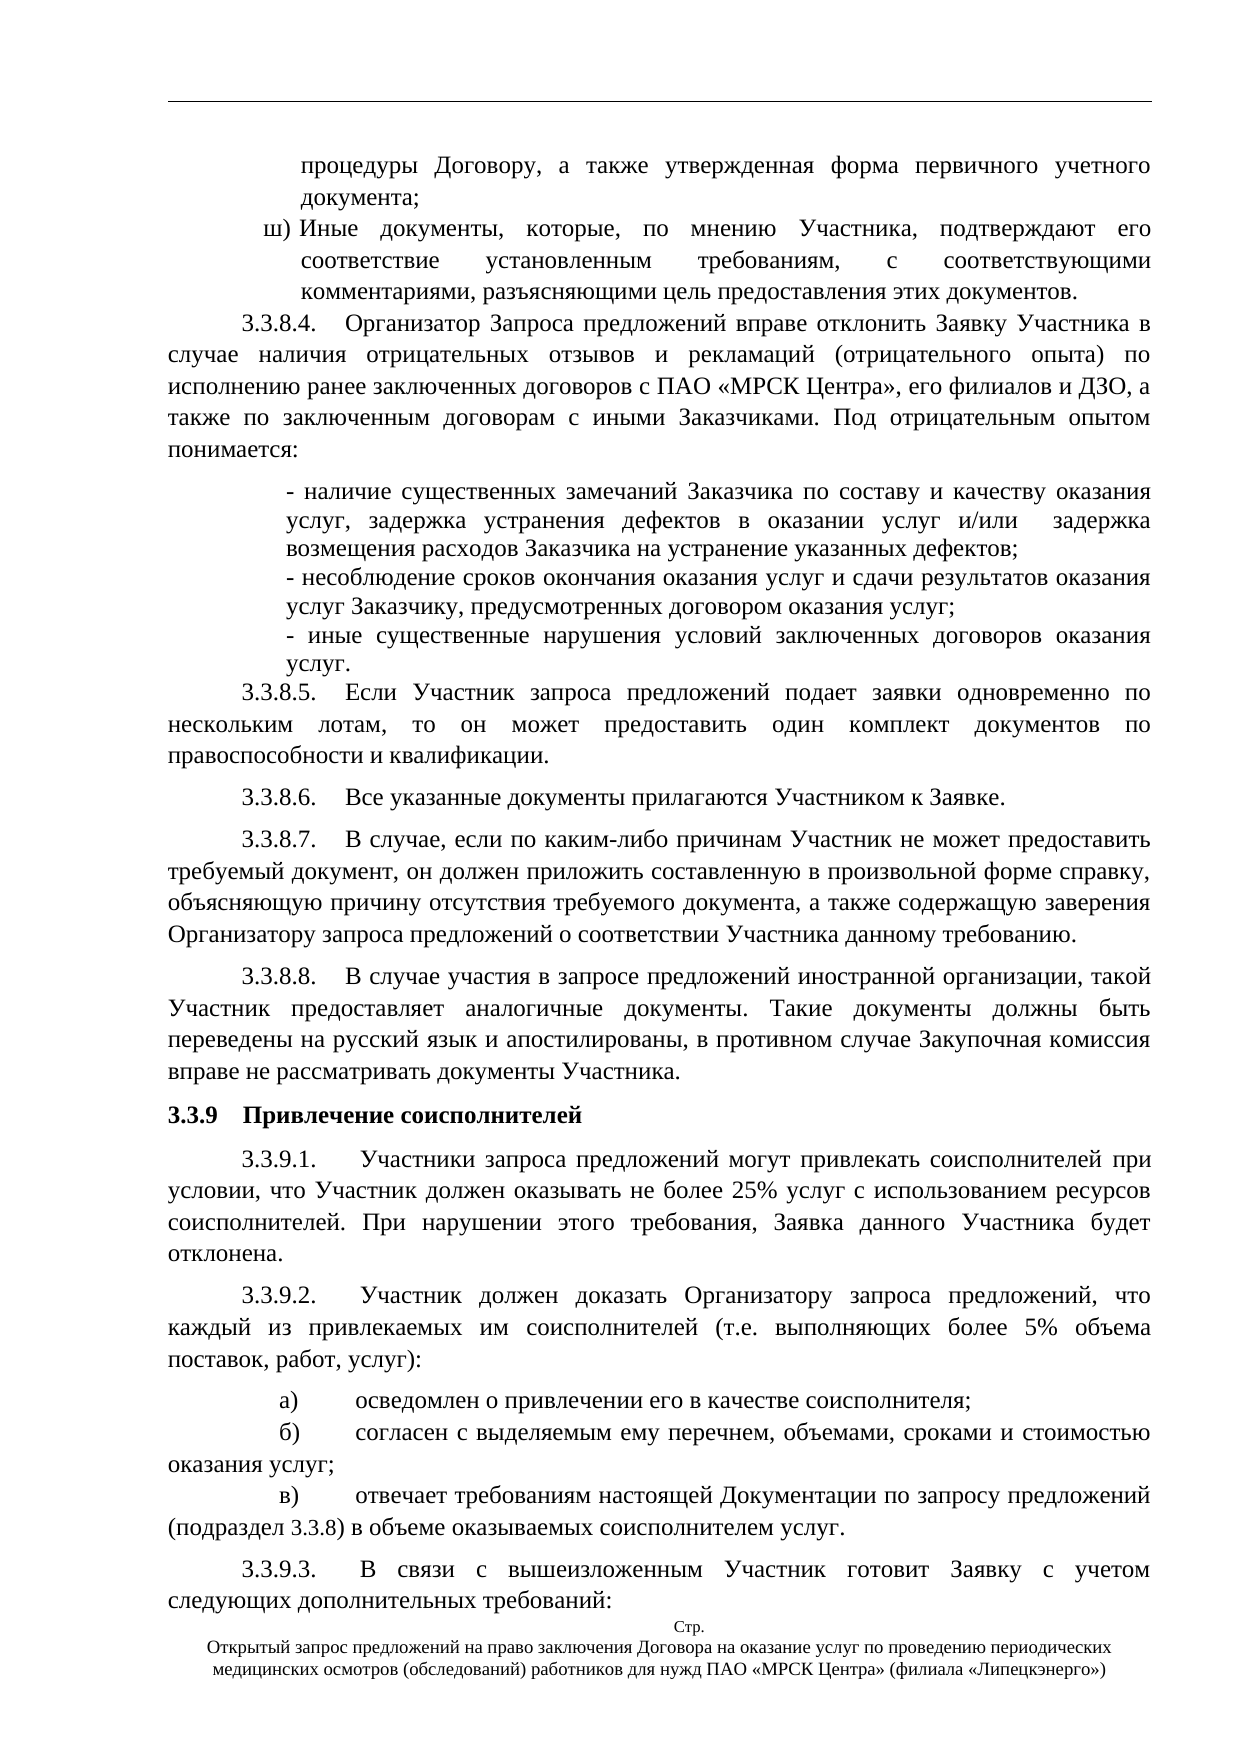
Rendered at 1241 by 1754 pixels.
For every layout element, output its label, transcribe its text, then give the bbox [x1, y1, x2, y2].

list Если Участник запроса предложений подает заявки одновременно по нескольким лотам, то он может предоставить один комплект документов по правоспособности и квалификации. [168, 677, 1152, 769]
list Участники запроса предложений могут привлекать соисполнителей при условии, что Участник должен оказывать не более 25% услуг c использованием ресурсов соисполнителей. При нарушении этого требования, Заявка данного Участника будет отклонена. [168, 1144, 1152, 1267]
list В случае участия в запросе предложений иностранной организации, такой Участник предоставляет аналогичные документы. Такие документы должны быть переведены на русский язык и апостилированы, в противном случае Закупочная комиссия вправе не рассматривать документы Участника. [168, 961, 1152, 1084]
list осведомлен о привлечении его в качестве соисполнителя; [168, 1386, 1152, 1414]
list Все указанные документы прилагаются Участником к Заявке. [168, 782, 1152, 811]
list В связи с вышеизложенным Участник готовит Заявку с учетом следующих дополнительных требований: [168, 1554, 1152, 1614]
list согласен с выделяемым ему перечнем, объемами, сроками и стоимостью оказания услуг; [168, 1417, 1152, 1477]
list отвечает требованиям настоящей Документации по запросу предложений (подраздел 3.3.8) в объеме оказываемых соисполнителем услуг. [168, 1480, 1152, 1541]
list Организатор Запроса предложений вправе отклонить Заявку Участника в случае наличия отрицательных отзывов и рекламаций (отрицательного опыта) по исполнению ранее заключенных договоров с ПАО «МРСК Центра», его филиалов и ДЗО, а также по заключенным договорам с иными Заказчиками. Под отрицательным опытом понимается: [168, 308, 1152, 463]
list Участник должен доказать Организатору запроса предложений, что каждый из привлекаемых им соисполнителей (т.е. выполняющих более 5% объема поставок, работ, услуг): [168, 1281, 1152, 1372]
list - несоблюдение сроков окончания оказания услуг и сдачи результатов оказания услуг Заказчику, предусмотренных договором оказания услуг; [286, 562, 1152, 620]
list В случае, если по каким-либо причинам Участник не может предоставить требуемый документ, он должен приложить составленную в произвольной форме справку, объясняющую причину отсутствия требуемого документа, а также содержащую заверения Организатору запроса предложений о соответствии Участника данному требованию. [168, 824, 1152, 948]
list Иные документы, которые, по мнению Участника, подтверждают его соответствие установленным требованиям, с соответствующими комментариями, разъясняющими цель предоставления этих документов. [263, 213, 1152, 305]
list - наличие существенных замечаний Заказчика по составу и качеству оказания услуг, задержка устранения дефектов в оказании услуг и/или задержка возмещения расходов Заказчика на устранение указанных дефектов; [286, 476, 1152, 562]
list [263, 150, 1152, 210]
list - иные существенные нарушения условий заключенных договоров оказания услуг. [286, 620, 1152, 677]
subtitle Привлечение соисполнителей [168, 1100, 1152, 1128]
